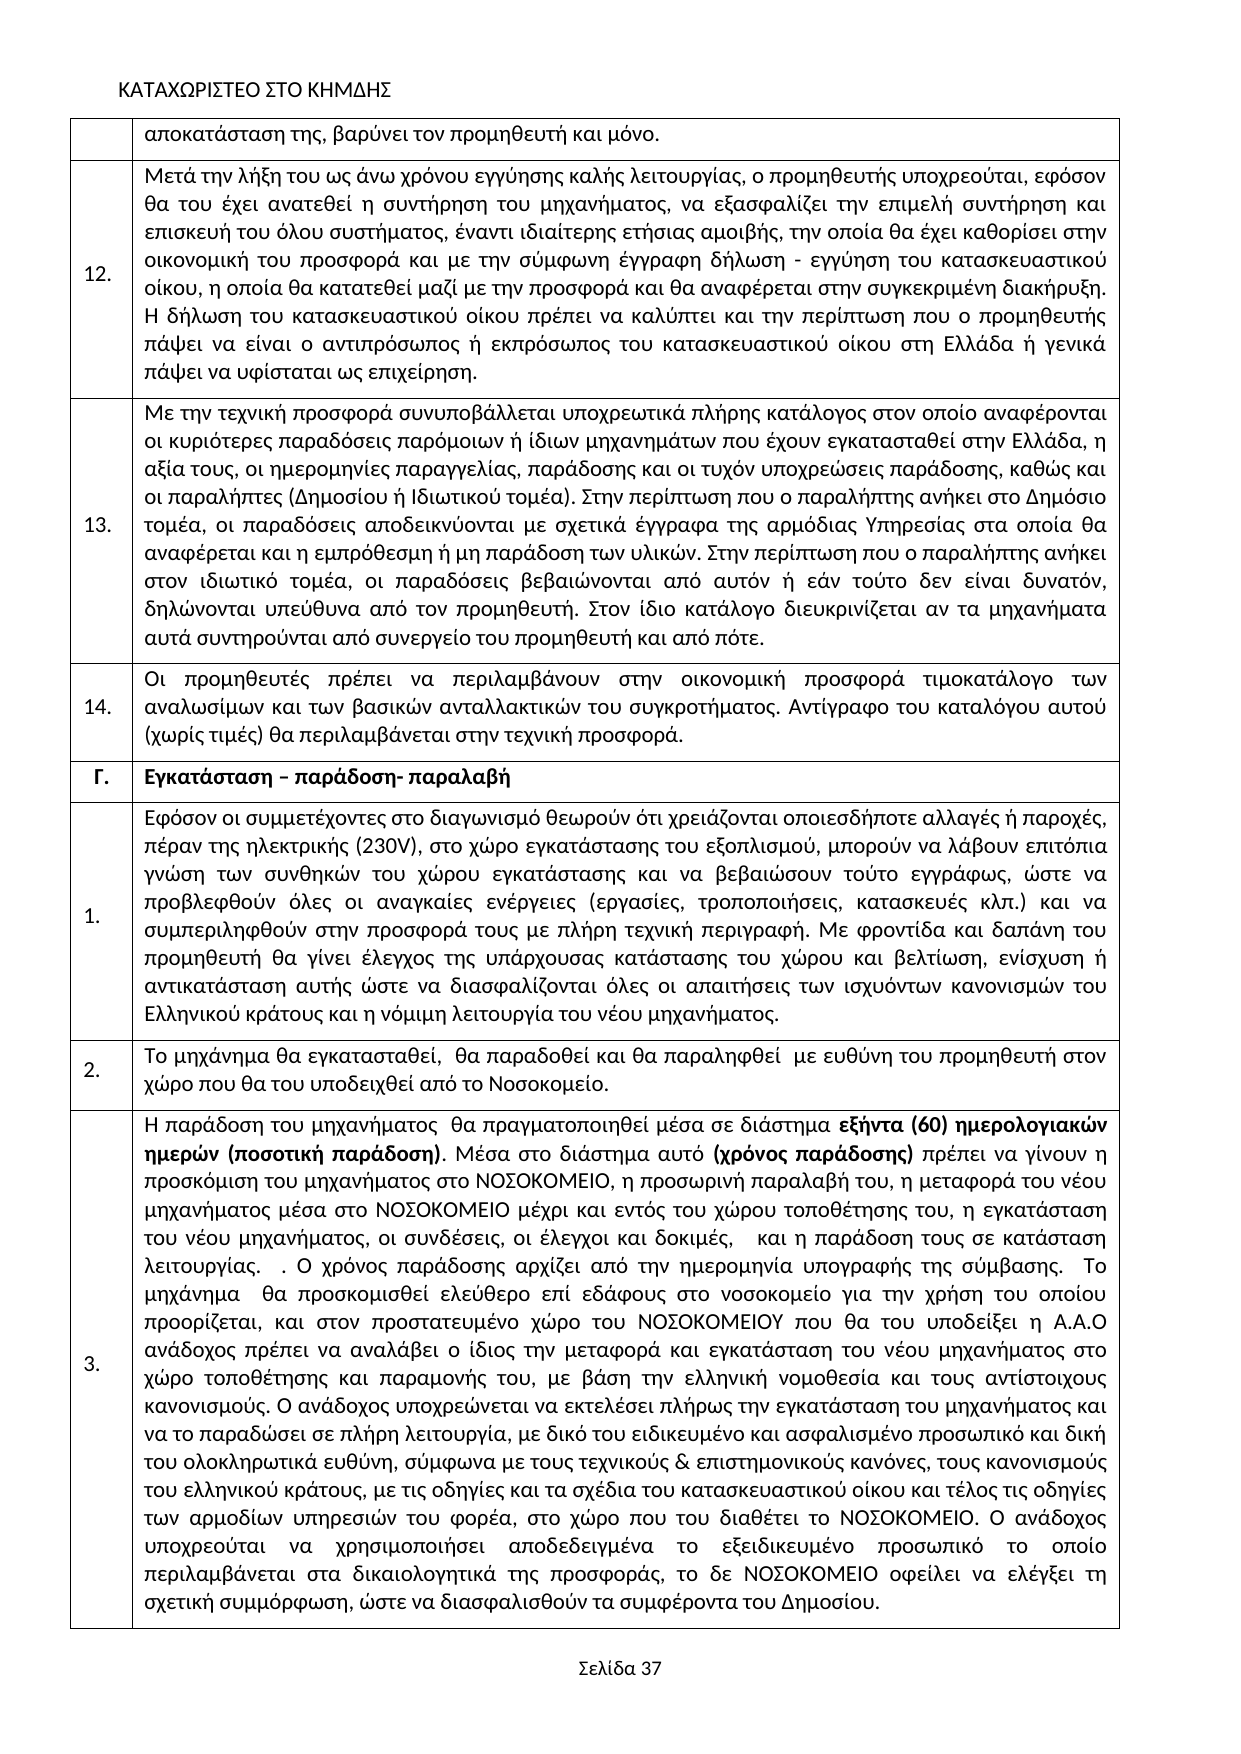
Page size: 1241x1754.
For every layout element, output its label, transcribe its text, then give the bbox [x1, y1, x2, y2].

table_cell [71, 664, 132, 761]
table_cell Με την τεχνική προσφορά συνυποβάλλεται υποχρεωτικά πλήρης κατάλογος στον οποίο αναφέρονται οι κυριότερες παραδόσεις παρόμοιων ή ίδιων μηχανημάτων που έχουν εγκατασταθεί στην Ελλάδα, η αξία τους, οι ημερομηνίες παραγγελίας, παράδοσης και οι τυχόν υποχρεώσεις παράδοσης, καθώς και οι παραλήπτες (Δημοσίου ή Ιδιωτικού τομέα). Στην περίπτωση που ο παραλήπτης ανήκει στο Δημόσιο τομέα, οι παραδόσεις αποδεικνύονται με σχετικά έγγραφα της αρμόδιας Υπηρεσίας στα οποία θα αναφέρεται και η εμπρόθεσμη ή μη παράδοση των υλικών. Στην περίπτωση που ο παραλήπτης ανήκει στον ιδιωτικό τομέα, οι παραδόσεις βεβαιώνονται από αυτόν ή εάν τούτο δεν είναι δυνατόν, δηλώνονται υπεύθυνα από τον προμηθευτή. Στον ίδιο κατάλογο διευκρινίζεται αν τα μηχανήματα αυτά συντηρούνται από συνεργείο του προμηθευτή και από πότε. [133, 399, 1119, 663]
table_cell Εφόσον οι συμμετέχοντες στο διαγωνισμό θεωρούν ότι χρειάζονται οποιεσδήποτε αλλαγές ή παροχές, πέραν της ηλεκτρικής (230V), στο χώρο εγκατάστασης του εξοπλισμού, μπορούν να λάβουν επιτόπια γνώση των συνθηκών του χώρου εγκατάστασης και να βεβαιώσουν τούτο εγγράφως, ώστε να προβλεφθούν όλες οι αναγκαίες ενέργειες (εργασίες, τροποποιήσεις, κατασκευές κλπ.) και να συμπεριληφθούν στην προσφορά τους με πλήρη τεχνική περιγραφή. Με φροντίδα και δαπάνη του προμηθευτή θα γίνει έλεγχος της υπάρχουσας κατάστασης του χώρου και βελτίωση, ενίσχυση ή αντικατάσταση αυτής ώστε να διασφαλίζονται όλες οι απαιτήσεις των ισχυόντων κανονισμών του Ελληνικού κράτους και η νόμιμη λειτουργία του νέου μηχανήματος. [133, 803, 1119, 1040]
table_cell Εγκατάσταση – παράδοση- παραλαβή [133, 762, 1119, 802]
table_cell Μετά την λήξη του ως άνω χρόνου εγγύησης καλής λειτουργίας, ο προμηθευτής υποχρεούται, εφόσον θα του έχει ανατεθεί η συντήρηση του μηχανήματος, να εξασφαλίζει την επιμελή συντήρηση και επισκευή του όλου συστήματος, έναντι ιδιαίτερης ετήσιας αμοιβής, την οποία θα έχει καθορίσει στην οικονομική του προσφορά και με την σύμφωνη έγγραφη δήλωση - εγγύηση του κατασκευαστικού οίκου, η οποία θα κατατεθεί μαζί με την προσφορά και θα αναφέρεται στην συγκεκριμένη διακήρυξη. Η δήλωση του κατασκευαστικού οίκου πρέπει να καλύπτει και την περίπτωση που ο προμηθευτής πάψει να είναι ο αντιπρόσωπος ή εκπρόσωπος του κατασκευαστικού οίκου στη Ελλάδα ή γενικά πάψει να υφίσταται ως επιχείρηση. [133, 161, 1119, 397]
table_cell [71, 161, 132, 397]
table_cell Γ. [71, 762, 132, 802]
table_cell [71, 1041, 132, 1109]
table_cell Η παράδοση του μηχανήματος θα πραγματοποιηθεί μέσα σε διάστημα εξήντα (60) ημερολογιακών ημερών (ποσοτική παράδοση). Μέσα στο διάστημα αυτό (χρόνος παράδοσης) πρέπει να γίνουν η προσκόμιση του μηχανήματος στο ΝΟΣΟΚΟΜΕΙΟ, η προσωρινή παραλαβή του, η μεταφορά του νέου μηχανήματος μέσα στο ΝΟΣΟΚΟΜΕΙΟ μέχρι και εντός του χώρου τοποθέτησης του, η εγκατάσταση του νέου μηχανήματος, οι συνδέσεις, οι έλεγχοι και δοκιμές, και η παράδοση τους σε κατάσταση λειτουργίας. . Ο χρόνος παράδοσης αρχίζει από την ημερομηνία υπογραφής της σύμβασης. Το μηχάνημα θα προσκομισθεί ελεύθερο επί εδάφους στο νοσοκομείο για την χρήση του οποίου προορίζεται, και στον προστατευμένο χώρο του ΝΟΣΟΚΟΜΕΙΟΥ που θα του υποδείξει η Α.Α.Ο ανάδοχος πρέπει να αναλάβει ο ίδιος την μεταφορά και εγκατάσταση του νέου μηχανήματος στο χώρο τοποθέτησης και παραμονής του, με βάση την ελληνική νομοθεσία και τους αντίστοιχους κανονισμούς. Ο ανάδοχος υποχρεώνεται να εκτελέσει πλήρως την εγκατάσταση του μηχανήματος και να το παραδώσει σε πλήρη λειτουργία, με δικό του ειδικευμένο και ασφαλισμένο προσωπικό και δική του ολοκληρωτικά ευθύνη, σύμφωνα με τους τεχνικούς & επιστημονικούς κανόνες, τους κανονισμούς του ελληνικού κράτους, με τις οδηγίες και τα σχέδια του κατασκευαστικού οίκου και τέλος τις οδηγίες των αρμοδίων υπηρεσιών του φορέα, στο χώρο που του διαθέτει το ΝΟΣΟΚΟΜΕΙΟ. Ο ανάδοχος υποχρεούται να χρησιμοποιήσει αποδεδειγμένα το εξειδικευμένο προσωπικό το οποίο περιλαμβάνεται στα δικαιολογητικά της προσφοράς, το δε ΝΟΣΟΚΟΜΕΙΟ οφείλει να ελέγξει τη σχετική συμμόρφωση, ώστε να διασφαλισθούν τα συμφέροντα του Δημοσίου. [133, 1111, 1119, 1627]
table_cell [71, 399, 132, 663]
table_cell [71, 803, 132, 1040]
table_cell [71, 1111, 132, 1627]
table_cell Το μηχάνημα θα εγκατασταθεί, θα παραδοθεί και θα παραληφθεί με ευθύνη του προμηθευτή στον χώρο που θα του υποδειχθεί από το Νοσοκομείο. [133, 1041, 1119, 1109]
table_cell Οι προμηθευτές πρέπει να περιλαμβάνουν στην οικονομική προσφορά τιμοκατάλογο των αναλωσίμων και των βασικών ανταλλακτικών του συγκροτήματος. Αντίγραφο του καταλόγου αυτού (χωρίς τιμές) θα περιλαμβάνεται στην τεχνική προσφορά. [133, 664, 1119, 761]
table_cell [133, 119, 1119, 160]
table_cell [71, 119, 132, 160]
